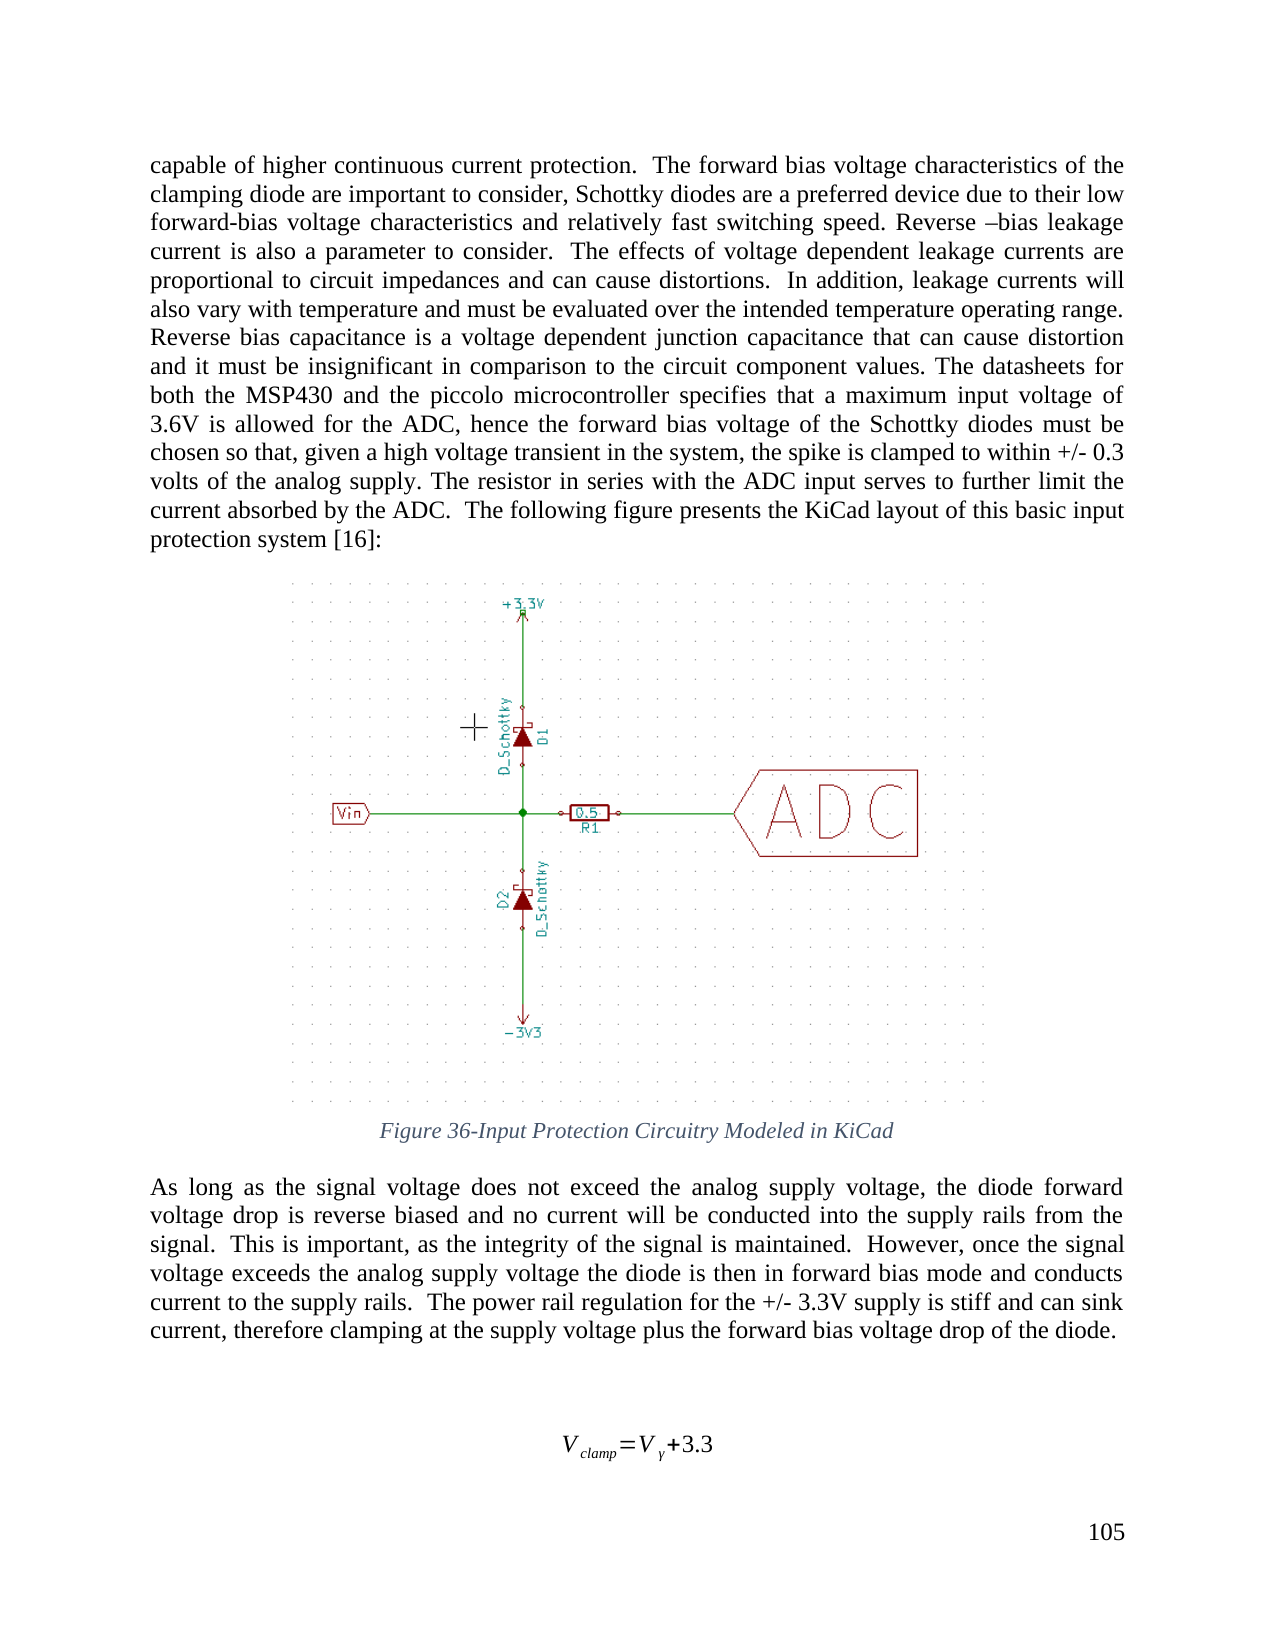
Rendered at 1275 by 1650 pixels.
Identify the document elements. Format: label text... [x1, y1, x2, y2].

text As long as the signal voltage does not exceed the analog supply voltage, the diode forward voltage drop is reverse biased and no current will be conducted into the supply rails from the signal. This is important, as the integrity of the signal is maintained. However, once the signal voltage exceeds the analog supply voltage the diode is then in forward bias mode and conducts current to the supply rails. The power rail regulation for the +/- 3.3V supply is stiff and can sink current, therefore clamping at the supply voltage plus the forward bias voltage drop of the diode. [150, 1172, 1125, 1344]
text Figure 36-Input Protection Circuitry Modeled in KiCad [150, 1117, 1125, 1143]
picture [275, 581, 1001, 1117]
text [150, 150, 1125, 552]
